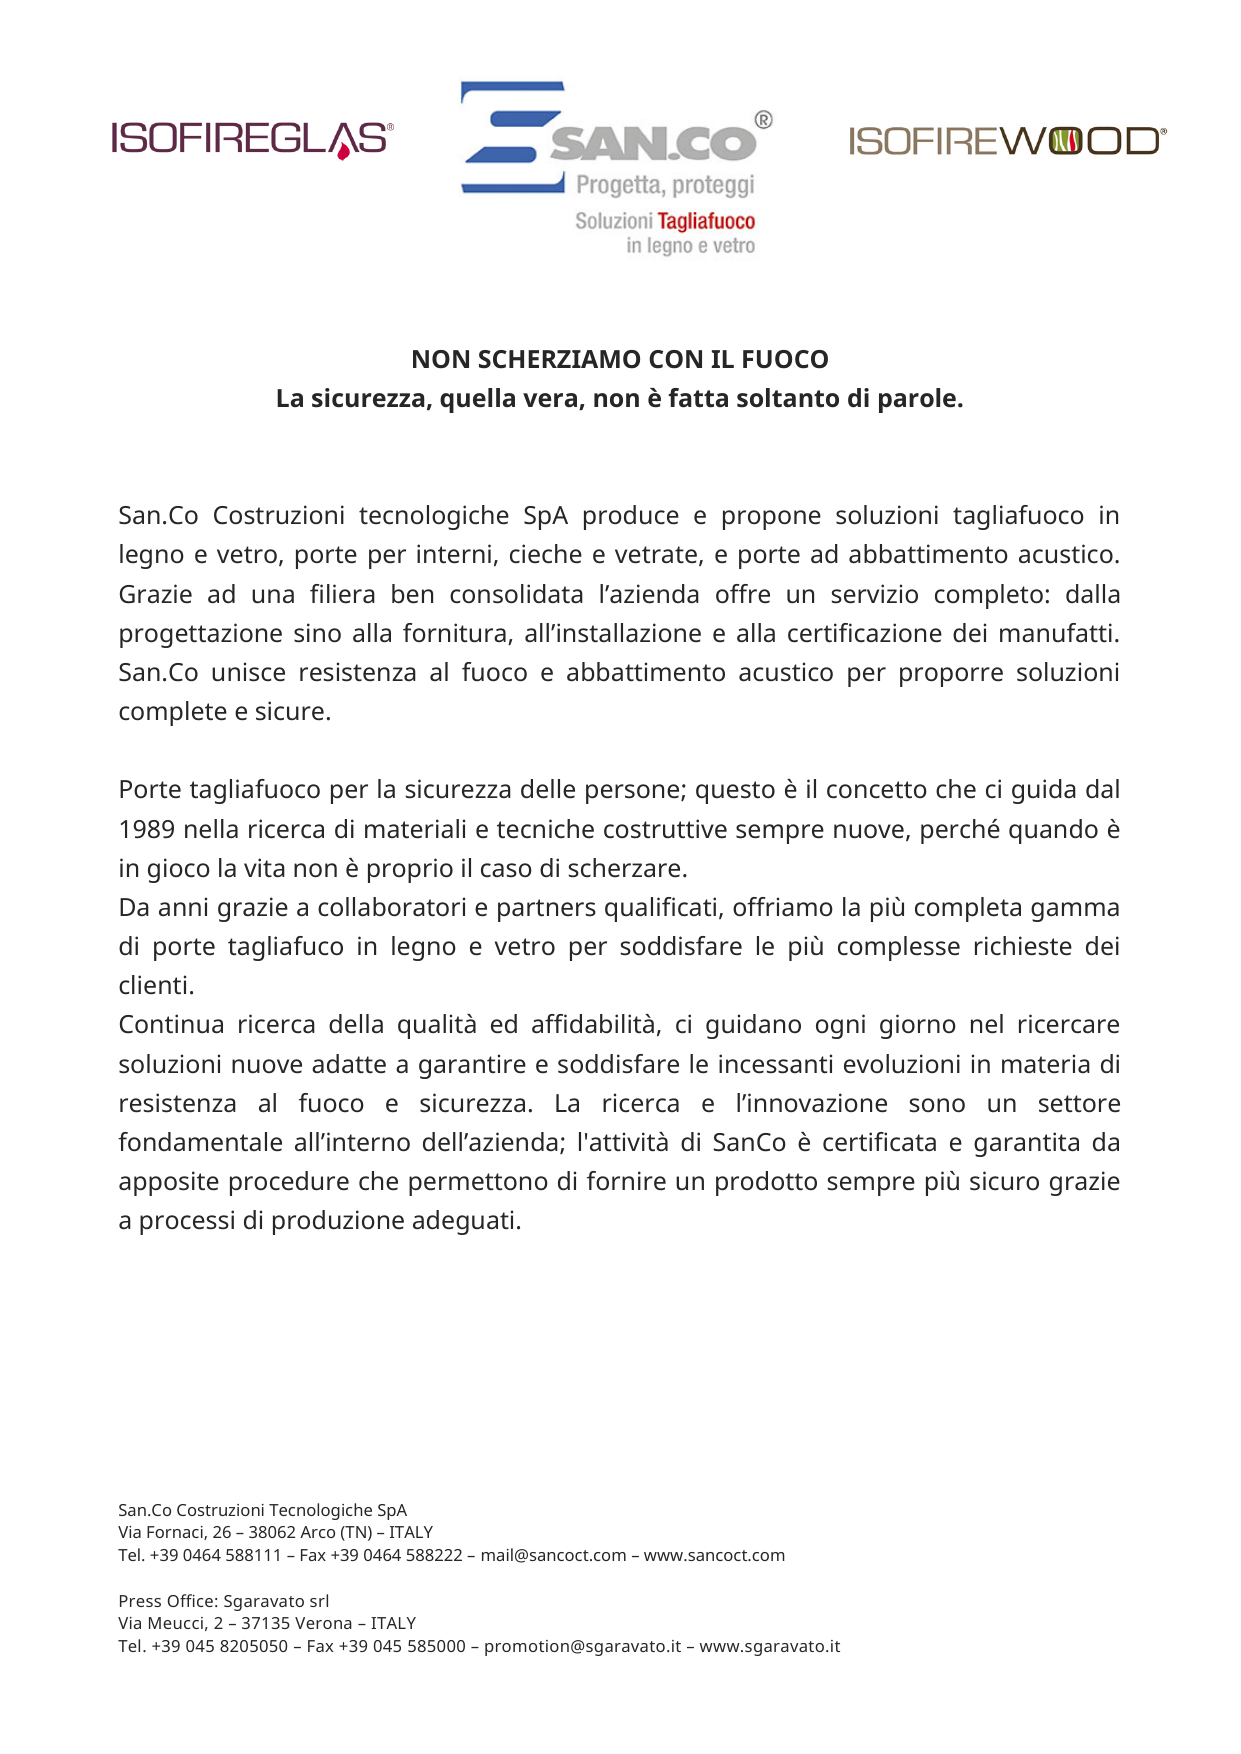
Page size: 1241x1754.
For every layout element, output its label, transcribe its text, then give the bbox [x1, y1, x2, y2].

picture [847, 112, 1171, 169]
text La sicurezza, quella vera, non è fatta soltanto di parole. [118, 380, 1122, 414]
text Da anni grazie a collaboratori e partners qualificati, offriamo la più completa gamma di porte tagliafuco in legno e vetro per soddisfare le più complesse richieste dei clienti. [118, 889, 1122, 1002]
picture [458, 75, 778, 263]
text Porte tagliafuoco per la sicurezza delle persone; questo è il concetto che ci guida dal 1989 nella ricerca di materiali e tecniche costruttive sempre nuove, perché quando è in gioco la vita non è proprio il caso di scherzare. [118, 772, 1122, 884]
text San.Co Costruzioni tecnologiche SpA produce e propone soluzioni tagliafuoco in legno e vetro, porte per interni, cieche e vetrate, e porte ad abbattimento acustico. Grazie ad una filiera ben consolidata l’azienda offre un servizio completo: dalla progettazione sino alla fornitura, all’installazione e alla certificazione dei manufatti. San.Co unisce resistenza al fuoco e abbattimento acustico per proporre soluzioni complete e sicure. [118, 498, 1122, 728]
picture [102, 112, 399, 167]
text NON SCHERZIAMO CON IL FUOCO [118, 341, 1122, 375]
text Continua ricerca della qualità ed affidabilità, ci guidano ogni giorno nel ricercare soluzioni nuove adatte a garantire e soddisfare le incessanti evoluzioni in materia di resistenza al fuoco e sicurezza. La ricerca e l’innovazione sono un settore fondamentale all’interno dell’azienda; l'attività di SanCo è certificata e garantita da apposite procedure che permettono di fornire un prodotto sempre più sicuro grazie a processi di produzione adeguati. [118, 1007, 1122, 1237]
